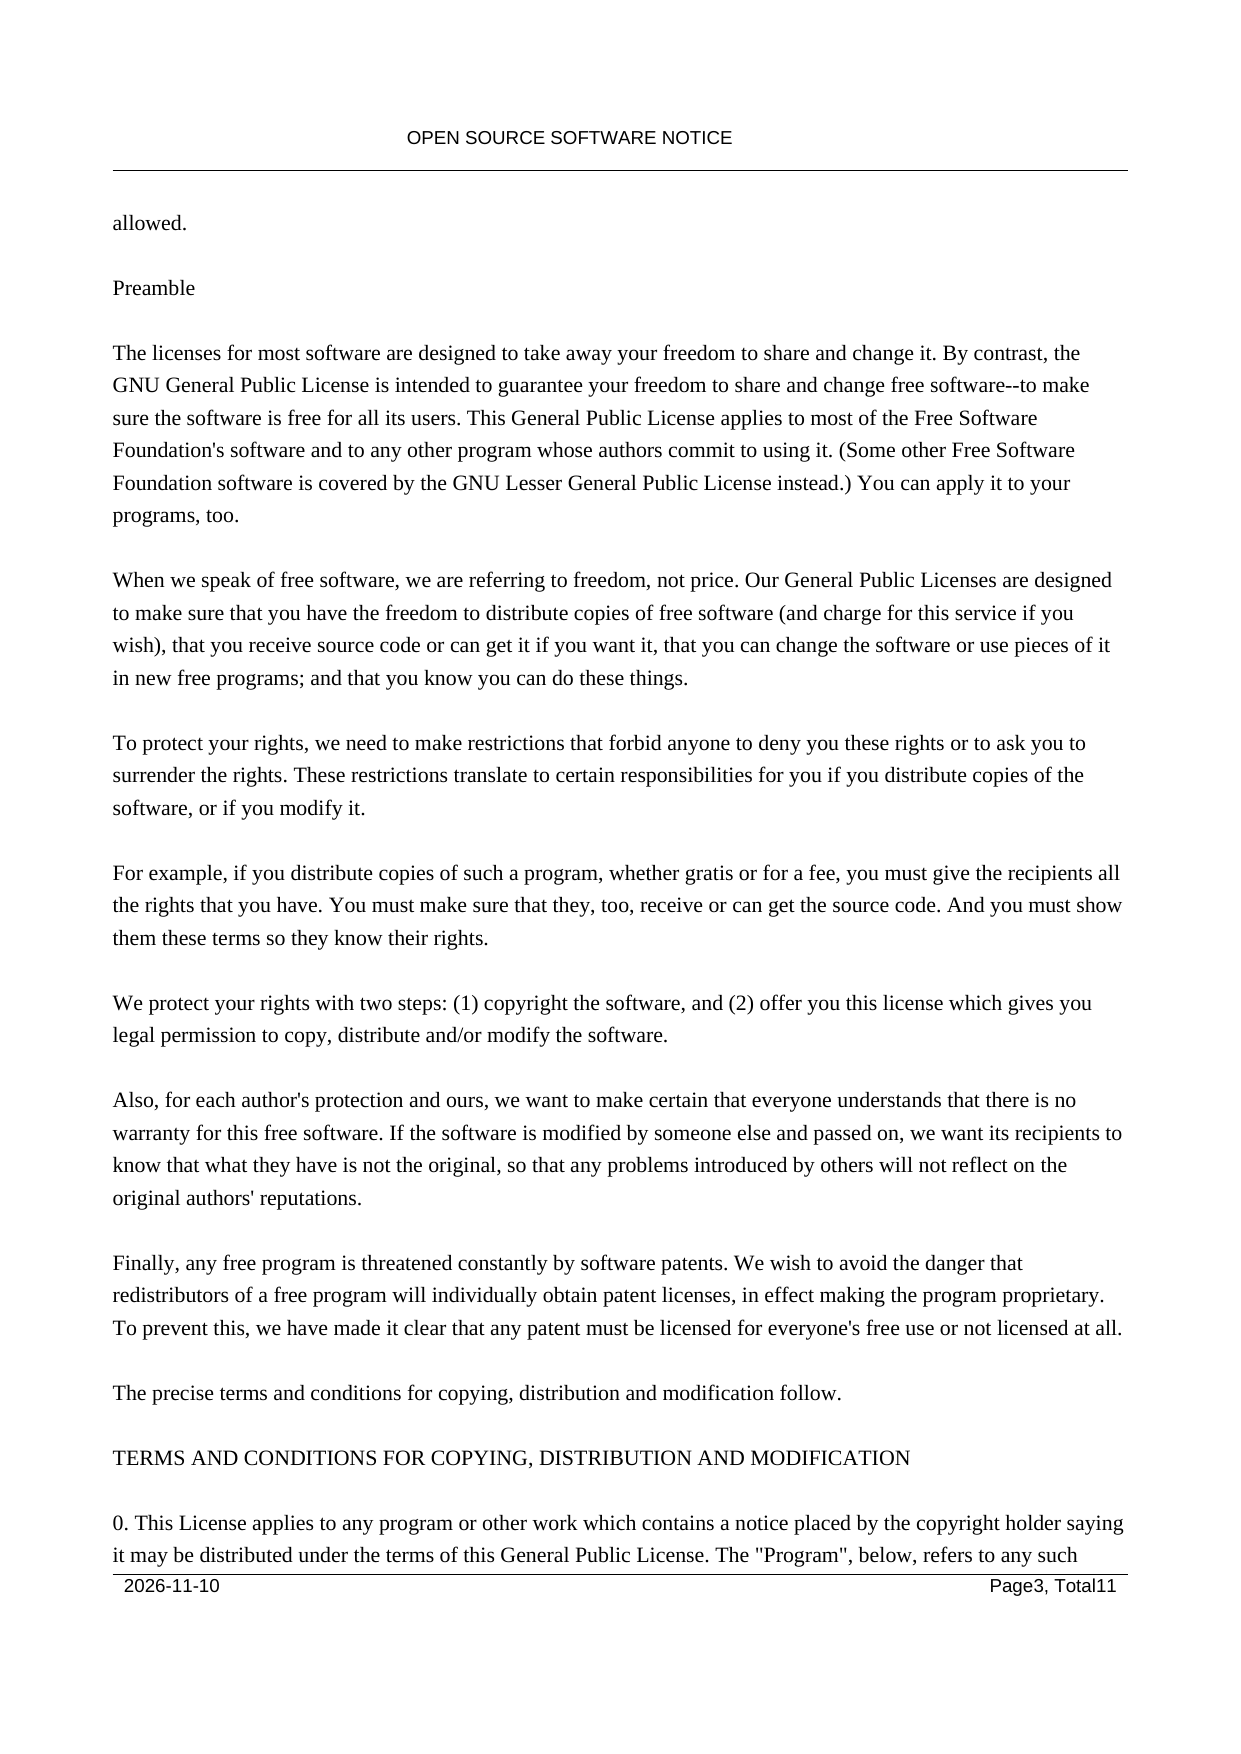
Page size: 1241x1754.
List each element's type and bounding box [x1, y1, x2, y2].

text [112, 206, 1128, 1571]
